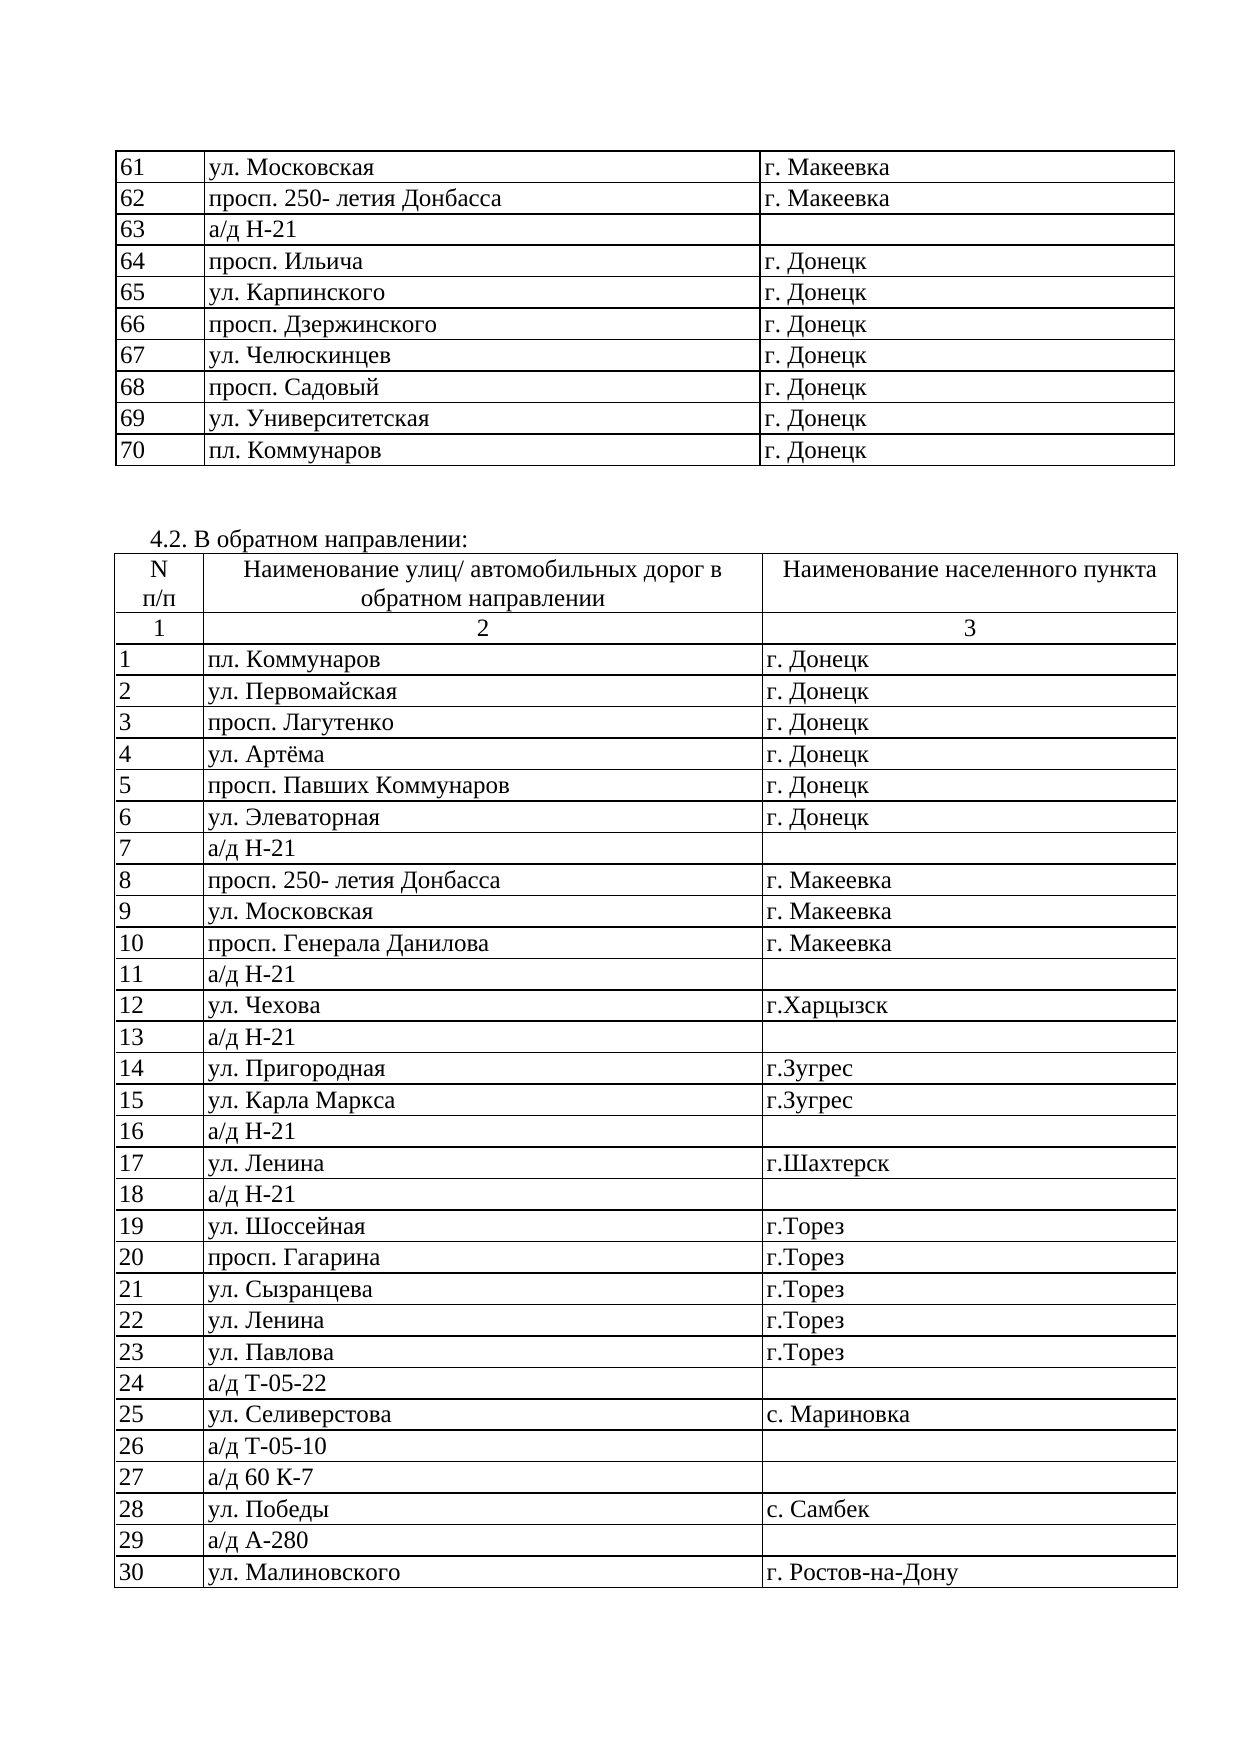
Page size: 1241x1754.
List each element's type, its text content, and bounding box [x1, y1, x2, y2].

table_cell ул. Артёма [204, 739, 762, 769]
table_cell г.Зугрес [763, 1083, 1177, 1115]
table_cell г.Харцызск [763, 989, 1177, 1020]
table_cell г.Торез [763, 1209, 1177, 1241]
table_cell 16 [115, 1116, 203, 1146]
table_cell ул. Ленина [204, 1305, 762, 1335]
table_cell 5 [115, 770, 203, 800]
table_cell [761, 215, 1174, 244]
table_cell 30 [115, 1556, 203, 1587]
table_cell 18 [115, 1179, 203, 1209]
table_cell г. Донецк [763, 643, 1177, 674]
table_cell [763, 958, 1177, 989]
table_cell ул. Пригородная [204, 1053, 762, 1083]
table_cell ул. Чехова [204, 991, 762, 1020]
table_cell с. Самбек [763, 1492, 1177, 1524]
table_cell просп. Ильича [205, 246, 759, 276]
table_cell ул. Челюскинцев [205, 340, 759, 370]
table_cell 28 [115, 1493, 203, 1524]
table_cell просп. 250- летия Донбасса [205, 183, 759, 213]
table_cell г. Донецк [761, 277, 1174, 307]
table_cell просп. Гагарина [204, 1242, 762, 1272]
table_cell г. Донецк [763, 737, 1177, 769]
table_header N п/п [115, 554, 203, 611]
table_cell г. Донецк [761, 246, 1174, 276]
table_cell 20 [115, 1242, 203, 1272]
table_cell г. Донецк [763, 674, 1177, 706]
table_cell 29 [115, 1525, 203, 1555]
table_cell ул. Карпинского [205, 277, 759, 307]
table_cell а/д Н-21 [204, 1116, 762, 1146]
table_cell г.Торез [763, 1304, 1177, 1335]
table_cell 26 [115, 1430, 203, 1461]
table_cell 70 [117, 435, 204, 464]
table_cell 24 [115, 1368, 203, 1398]
table_cell г. Донецк [761, 435, 1174, 464]
table_cell 64 [117, 246, 204, 276]
table_cell ул. Элеваторная [204, 802, 762, 832]
table_cell 22 [115, 1305, 203, 1335]
table_cell г. Макеевка [763, 895, 1177, 926]
table_cell 13 [115, 1021, 203, 1052]
table_cell 25 [115, 1399, 203, 1429]
table_cell г. Ростов-на-Дону [763, 1555, 1177, 1587]
table_cell а/д Н-21 [204, 833, 762, 863]
table_cell а/д Н-21 [204, 1179, 762, 1209]
table_cell ул. Победы [204, 1494, 762, 1524]
table_cell 2 [204, 613, 762, 643]
table_cell пл. Коммунаров [204, 645, 762, 674]
table_cell 62 [117, 183, 204, 213]
table_cell ул. Первомайская [204, 676, 762, 706]
table_cell 8 [115, 864, 203, 894]
table_cell г. Макеевка [763, 863, 1177, 894]
table_cell г. Донецк [761, 340, 1174, 370]
table_cell а/д Н-21 [205, 215, 759, 244]
table_cell г.Шахтерск [763, 1146, 1177, 1178]
table_cell г.Торез [763, 1241, 1177, 1272]
table_cell 27 [115, 1462, 203, 1492]
table_cell 63 [117, 215, 204, 244]
text 4.2. В обратном направлении: [150, 524, 1090, 552]
table_cell просп. Дзержинского [205, 309, 759, 339]
table_cell [763, 1020, 1177, 1052]
table_cell 4 [115, 738, 203, 769]
table_cell 2 [115, 675, 203, 706]
table_cell г. Донецк [761, 309, 1174, 339]
table_cell [763, 1461, 1177, 1492]
table_cell 17 [115, 1147, 203, 1178]
table_cell 21 [115, 1273, 203, 1303]
table_cell 61 [117, 152, 204, 181]
table_cell просп. Генерала Данилова [204, 928, 762, 957]
table_cell ул. Малиновского [204, 1557, 762, 1587]
table_cell 1 [115, 613, 203, 643]
table_cell 66 [117, 309, 204, 339]
table_cell а/д 60 К-7 [204, 1462, 762, 1492]
table_cell ул. Московская [204, 896, 762, 926]
table_cell г. Донецк [763, 706, 1177, 737]
table_cell а/д Н-21 [204, 959, 762, 989]
table_cell пл. Коммунаров [205, 435, 759, 464]
table_cell г. Макеевка [761, 183, 1174, 213]
table_cell г. Донецк [763, 769, 1177, 800]
table_cell просп. Лагутенко [204, 707, 762, 737]
table_cell 68 [117, 372, 204, 402]
table_cell просп. Павших Коммунаров [204, 770, 762, 800]
table_cell ул. Шоссейная [204, 1211, 762, 1241]
table_cell ул. Карла Маркса [204, 1085, 762, 1115]
table_cell [763, 1366, 1177, 1398]
table_cell с. Мариновка [763, 1398, 1177, 1429]
table_cell [763, 1178, 1177, 1209]
table_cell ул. Сызранцева [204, 1274, 762, 1303]
table_cell ул. Университетская [205, 403, 759, 433]
table_cell 7 [115, 833, 203, 863]
table_cell ул. Ленина [204, 1148, 762, 1178]
table_cell 65 [117, 277, 204, 307]
table_cell 19 [115, 1210, 203, 1241]
table_cell просп. Садовый [205, 372, 759, 402]
table_cell 1 [115, 644, 203, 674]
table_cell г. Донецк [763, 800, 1177, 832]
table_cell г.Торез [763, 1335, 1177, 1366]
table_cell [763, 1524, 1177, 1555]
table_cell 23 [115, 1336, 203, 1366]
table_cell [763, 832, 1177, 863]
table_cell 3 [763, 611, 1177, 643]
table_cell 6 [115, 801, 203, 832]
table_cell 11 [115, 959, 203, 989]
table_cell г. Донецк [761, 403, 1174, 433]
table_header Наименование населенного пункта [763, 554, 1177, 611]
table_cell г. Макеевка [763, 926, 1177, 957]
table_cell ул. Павлова [204, 1337, 762, 1366]
table_cell 10 [115, 927, 203, 957]
table_cell а/д Н-21 [204, 1022, 762, 1052]
table_cell г. Макеевка [761, 152, 1174, 181]
table_cell 12 [115, 990, 203, 1020]
table_cell а/д А-280 [204, 1525, 762, 1555]
table_cell ул. Московская [205, 152, 759, 181]
table_cell г.Зугрес [763, 1052, 1177, 1083]
table_cell [763, 1429, 1177, 1461]
table_cell 69 [117, 403, 204, 433]
table_cell просп. 250- летия Донбасса [204, 865, 762, 894]
table_cell г.Торез [763, 1272, 1177, 1303]
table_cell 14 [115, 1053, 203, 1083]
table_cell г. Донецк [761, 372, 1174, 402]
table_cell 67 [117, 340, 204, 370]
table_header Наименование улиц/ автомобильных дорог в обратном направлении [204, 554, 762, 611]
table_cell а/д Т-05-10 [204, 1431, 762, 1461]
table_cell 9 [115, 896, 203, 926]
table_cell [763, 1115, 1177, 1146]
table_cell а/д Т-05-22 [204, 1368, 762, 1398]
table_cell 15 [115, 1084, 203, 1115]
table_cell 3 [115, 707, 203, 737]
table_cell ул. Селиверстова [204, 1400, 762, 1429]
